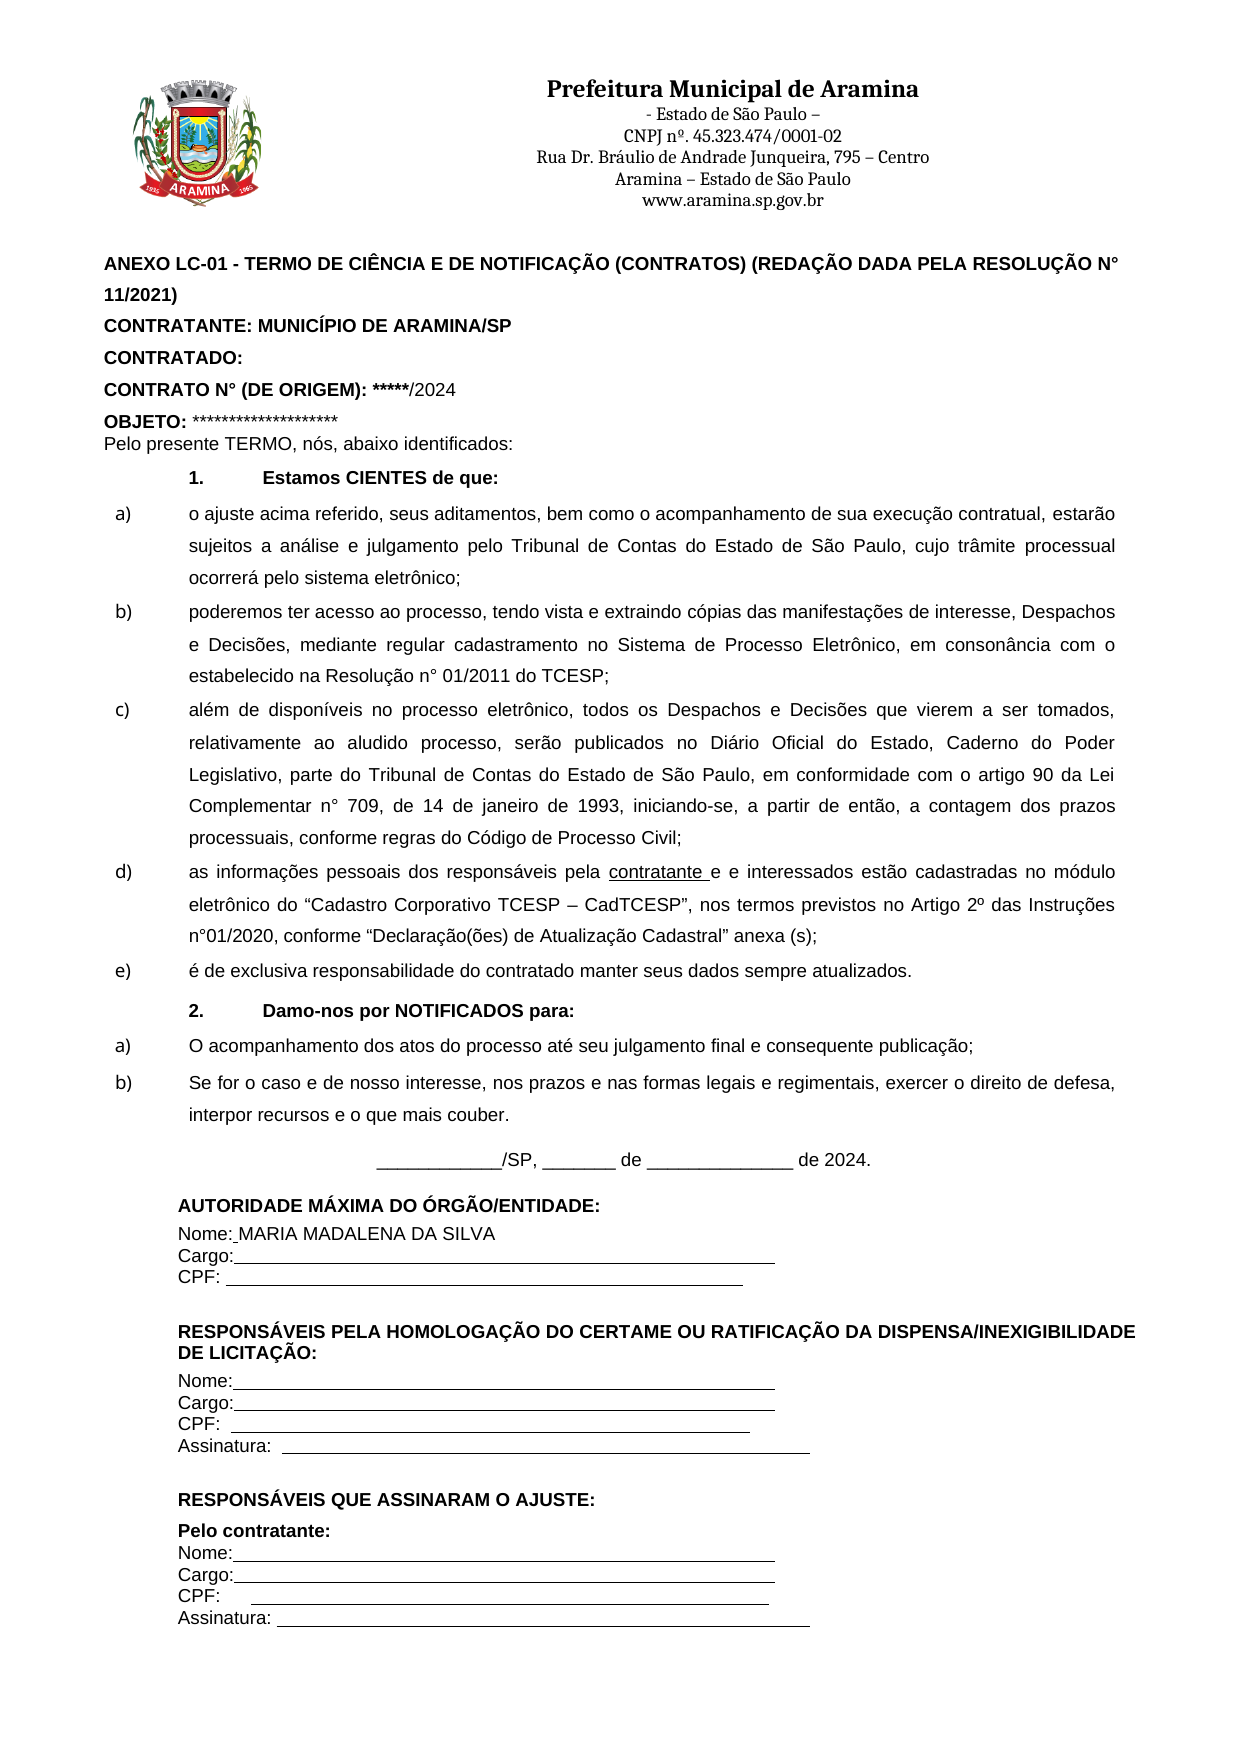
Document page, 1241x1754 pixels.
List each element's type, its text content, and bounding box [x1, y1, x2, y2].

text Cargo: [178, 1244, 715, 1266]
text CPF: [178, 1585, 715, 1607]
list poderemos ter acesso ao processo, tendo vista e extraindo cópias das manifestações de interesse, Despachos e Decisões, mediante regular cadastramento no Sistema de Processo Eletrônico, em consonância com o estabelecido na Resolução n° 01/2011 do TCESP; [115, 598, 1115, 686]
text Assinatura: [178, 1607, 1144, 1628]
text Cargo: [178, 1392, 715, 1413]
picture [132, 80, 262, 207]
list Se for o caso e de nosso interesse, nos prazos e nas formas legais e regimentais, exercer o direito de defesa, interpor recursos e o que mais couber. [115, 1070, 1116, 1125]
subtitle AUTORIDADE MÁXIMA DO ÓRGÃO/ENTIDADE: [178, 1195, 1144, 1217]
text Pelo presente TERMO, nós, abaixo identificados: [103, 433, 1144, 454]
text Nome: MARIA MADALENA DA SILVA [178, 1223, 715, 1244]
list além de disponíveis no processo eletrônico, todos os Despachos e Decisões que vierem a ser tomados, relativamente ao aludido processo, serão publicados no Diário Oficial do Estado, Caderno do Poder Legislativo, parte do Tribunal de Contas do Estado de São Paulo, em conformidade com o artigo 90 da Lei Complementar n° 709, de 14 de janeiro de 1993, iniciando-se, a partir de então, a contagem dos prazos processuais, conforme regras do Código de Processo Civil; [115, 696, 1116, 848]
text Assinatura: [178, 1435, 1144, 1456]
list é de exclusiva responsabilidade do contratado manter seus dados sempre atualizados. [114, 957, 1144, 983]
list as informações pessoais dos responsáveis pela contratante e e interessados estão cadastradas no módulo eletrônico do “Cadastro Corporativo TCESP – CadTCESP”, nos termos previstos no Artigo 2º das Instruções n°01/2020, conforme “Declaração(ões) de Atualização Cadastral” anexa (s); [115, 858, 1116, 947]
list O acompanhamento dos atos do processo até seu julgamento final e consequente publicação; [114, 1033, 1144, 1058]
text Nome: [178, 1542, 715, 1564]
text OBJETO: ******************** [103, 411, 1144, 433]
text Pelo contratante: [178, 1517, 1144, 1542]
subtitle RESPONSÁVEIS QUE ASSINARAM O AJUSTE: [178, 1489, 1144, 1511]
list o ajuste acima referido, seus aditamentos, bem como o acompanhamento de sua execução contratual, estarão sujeitos a análise e julgamento pelo Tribunal de Contas do Estado de São Paulo, cujo trâmite processual ocorrerá pelo sistema eletrônico; [115, 500, 1115, 588]
text Nome: [178, 1370, 715, 1392]
text ____________/SP, _______ de ______________ de 2024. [103, 1148, 1144, 1170]
subtitle CONTRATADO: [103, 347, 614, 368]
subtitle CONTRATANTE: MUNICÍPIO DE ARAMINA/SP [103, 314, 614, 336]
subtitle CONTRATO N° (DE ORIGEM): *****/2024 [103, 379, 614, 401]
text ANEXO LC-01 - TERMO DE CIÊNCIA E DE NOTIFICAÇÃO (CONTRATOS) (REDAÇÃO DADA PELA RESOLUÇÃO N° 11/2021) [103, 253, 1144, 305]
subtitle Damo-nos por NOTIFICADOS para: [188, 999, 1144, 1021]
subtitle Estamos CIENTES de que: [188, 467, 1144, 488]
text CPF: [178, 1266, 715, 1288]
subtitle RESPONSÁVEIS PELA HOMOLOGAÇÃO DO CERTAME OU RATIFICAÇÃO DA DISPENSA/INEXIGIBILIDADE DE LICITAÇÃO: [178, 1321, 1137, 1364]
text Cargo: [178, 1564, 715, 1585]
text CPF: [178, 1413, 715, 1435]
